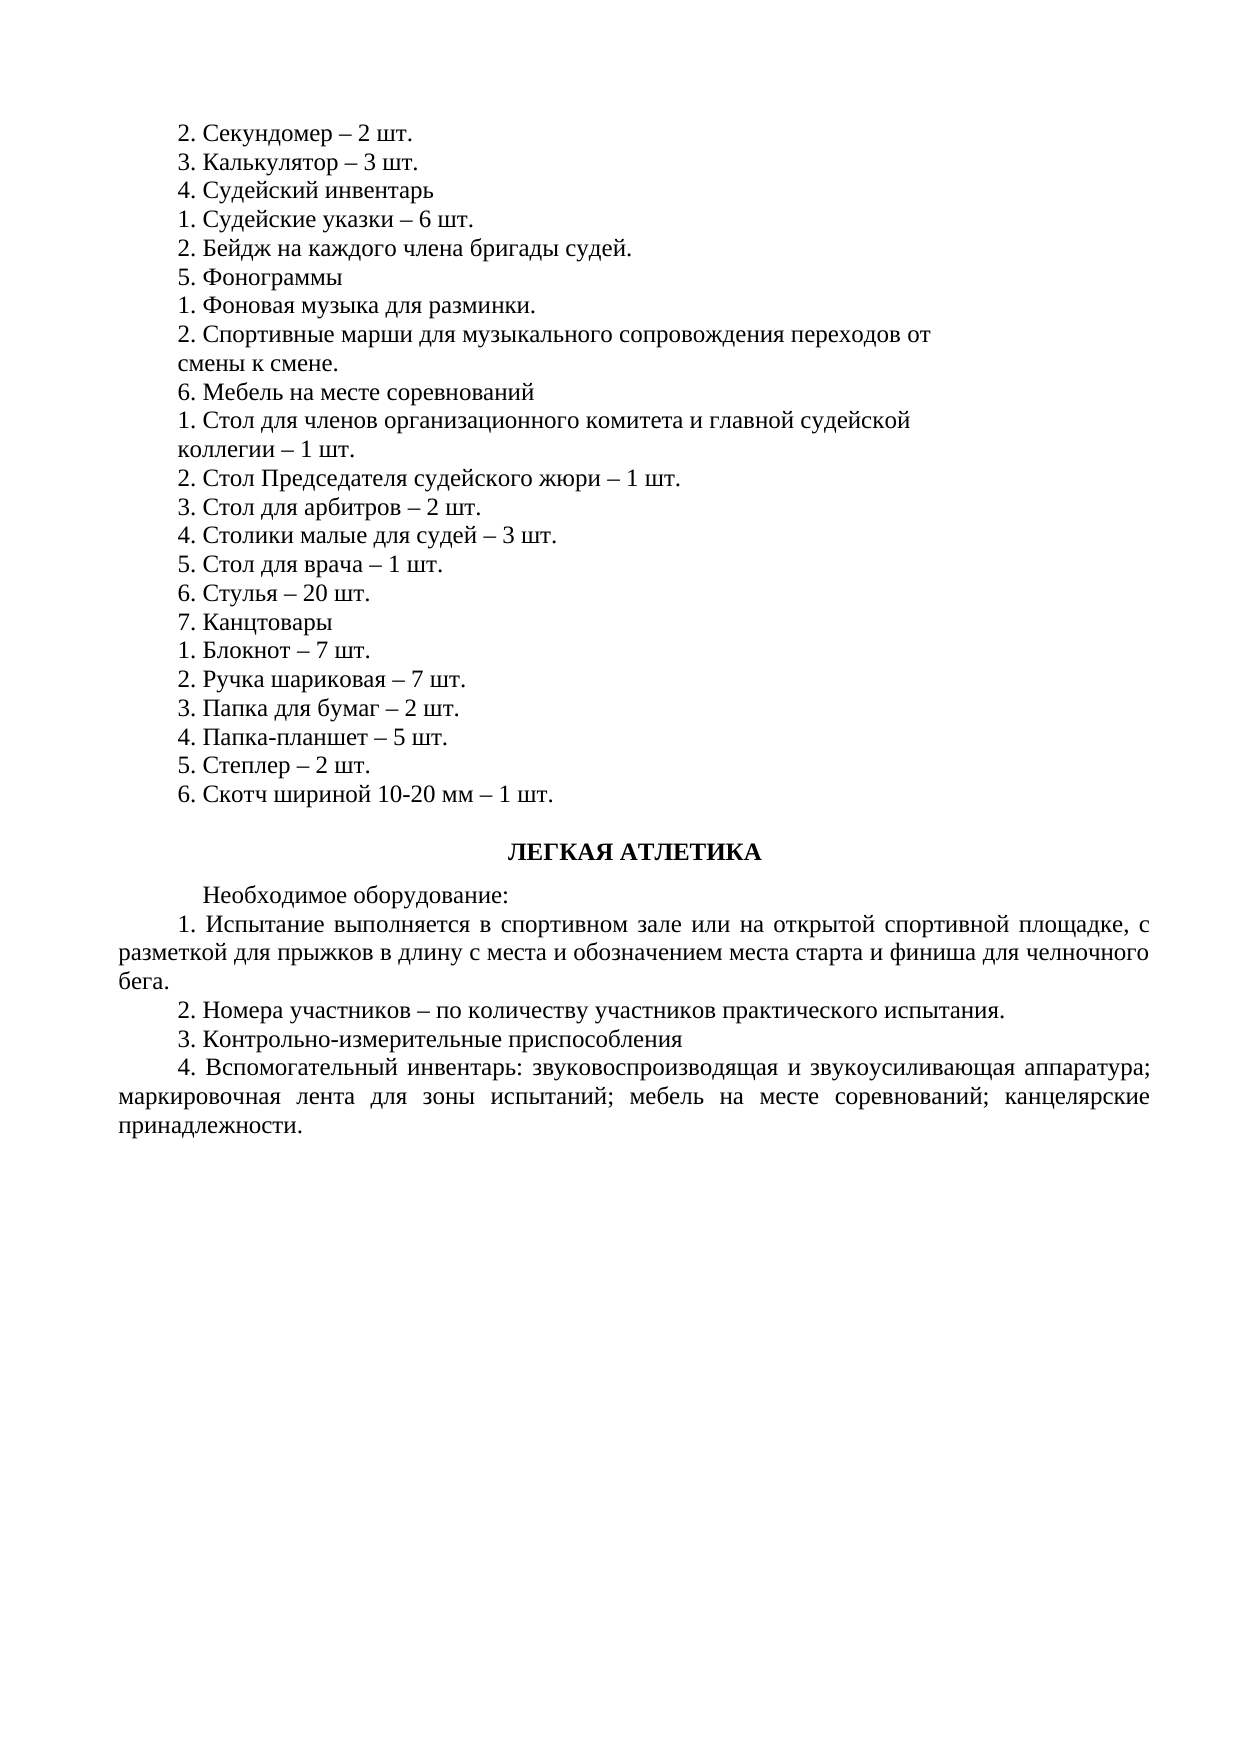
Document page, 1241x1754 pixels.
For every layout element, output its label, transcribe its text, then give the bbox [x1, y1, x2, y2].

text 5. Фонограммы [177, 262, 1152, 291]
text 1. Стол для членов организационного комитета и главной судейской [177, 406, 1152, 434]
text 6. Скотч шириной 10-20 мм – 1 шт. [177, 779, 1152, 808]
text 5. Стол для врача – 1 шт. [177, 549, 1152, 578]
text 2. Номера участников – по количеству участников практического испытания. [118, 995, 1152, 1024]
text 1. Блокнот – 7 шт. [177, 636, 1152, 664]
text 2. Секундомер – 2 шт. [177, 118, 1152, 147]
text 3. Калькулятор – 3 шт. [177, 147, 1152, 176]
text 1. Судейские указки – 6 шт. [177, 204, 1152, 233]
text ЛЕГКАЯ АТЛЕТИКА [118, 837, 1152, 866]
text 6. Мебель на месте соревнований [177, 377, 1152, 406]
text 2. Ручка шариковая – 7 шт. [177, 664, 1152, 693]
text 4. Столики малые для судей – 3 шт. [177, 521, 1152, 549]
text 5. Степлер – 2 шт. [177, 751, 1152, 779]
text 4. Папка-планшет – 5 шт. [177, 722, 1152, 751]
text смены к смене. [177, 348, 1152, 377]
text Необходимое оборудование: [118, 880, 1152, 909]
text 1. Фоновая музыка для разминки. [177, 291, 1152, 319]
text 3. Стол для арбитров – 2 шт. [177, 492, 1152, 521]
text 2. Бейдж на каждого члена бригады судей. [177, 233, 1152, 262]
text коллегии – 1 шт. [177, 434, 1152, 463]
text 3. Контрольно-измерительные приспособления [118, 1024, 1152, 1052]
text 6. Стулья – 20 шт. [177, 578, 1152, 607]
text 2. Стол Председателя судейского жюри – 1 шт. [177, 463, 1152, 492]
text 4. Судейский инвентарь [177, 176, 1152, 204]
text 3. Папка для бумаг – 2 шт. [177, 693, 1152, 722]
text 7. Канцтовары [177, 607, 1152, 636]
text 1. Испытание выполняется в спортивном зале или на открытой спортивной площадке, с разметкой для прыжков в длину с места и обозначением места старта и финиша для челночного бега. [118, 909, 1152, 995]
text 2. Спортивные марши для музыкального сопровождения переходов от [177, 319, 1152, 348]
list 4. Вспомогательный инвентарь: звуковоспроизводящая и звукоусиливающая аппаратура; маркировочная лента для зоны испытаний; мебель на месте соревнований; канцелярские принадлежности. [118, 1052, 1152, 1139]
